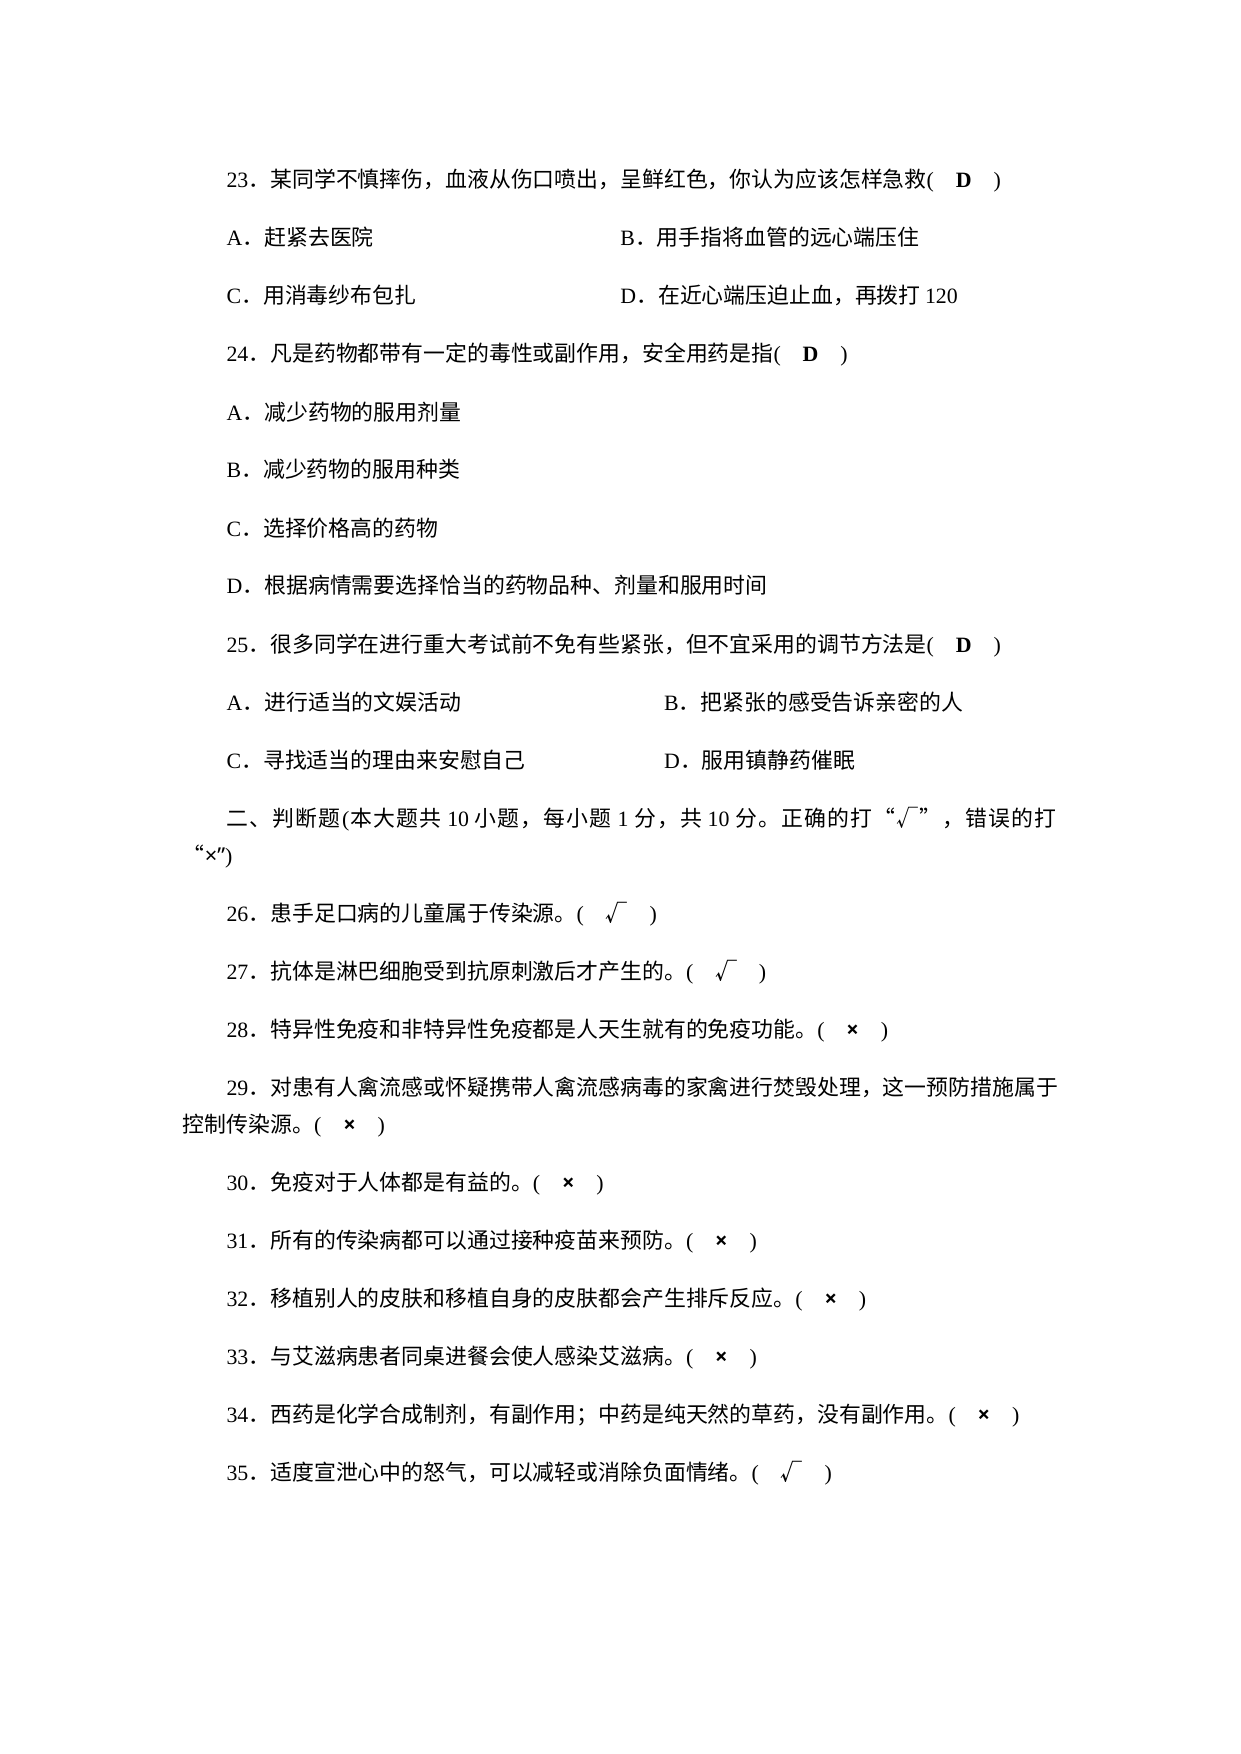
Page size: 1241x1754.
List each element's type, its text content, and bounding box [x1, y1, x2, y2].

text 30．免疫对于人体都是有益的。( × ) [183, 1165, 1058, 1197]
text 28．特异性免疫和非特异性免疫都是人天生就有的免疫功能。( × ) [183, 1012, 1058, 1044]
text 23．某同学不慎摔伤，血液从伤口喷出，呈鲜红色，你认为应该怎样急救( D ) [183, 162, 1058, 194]
text D．根据病情需要选择恰当的药物品种、剂量和服用时间 [183, 568, 1058, 601]
text 27．抗体是淋巴细胞受到抗原刺激后才产生的。( √ ) [183, 953, 1058, 986]
text C．选择价格高的药物 [183, 510, 1058, 543]
text 35．适度宣泄心中的怒气，可以减轻或消除负面情绪。( √ ) [183, 1455, 1058, 1487]
text B．减少药物的服用种类 [183, 452, 1058, 484]
text A．进行适当的文娱活动 B．把紧张的感受告诉亲密的人 [183, 684, 1058, 717]
text 33．与艾滋病患者同桌进餐会使人感染艾滋病。( × ) [183, 1339, 1058, 1371]
text C．用消毒纱布包扎 D．在近心端压迫止血，再拨打120 [183, 278, 1058, 311]
text A．减少药物的服用剂量 [183, 394, 1058, 427]
text 二、判断题(本大题共10小题，每小题1分，共10分。正确的打“√”，错误的打“×”) [183, 800, 1058, 870]
text 32．移植别人的皮肤和移植自身的皮肤都会产生排斥反应。( × ) [183, 1281, 1058, 1313]
text A．赶紧去医院 B．用手指将血管的远心端压住 [183, 220, 1058, 252]
text C．寻找适当的理由来安慰自己 D．服用镇静药催眠 [183, 742, 1058, 775]
text 25．很多同学在进行重大考试前不免有些紧张，但不宜采用的调节方法是( D ) [183, 626, 1058, 659]
text 24．凡是药物都带有一定的毒性或副作用，安全用药是指( D ) [183, 336, 1058, 368]
text 34．西药是化学合成制剂，有副作用；中药是纯天然的草药，没有副作用。( × ) [183, 1397, 1058, 1429]
text 29．对患有人禽流感或怀疑携带人禽流感病毒的家禽进行焚毁处理，这一预防措施属于控制传染源。( × ) [183, 1069, 1058, 1139]
text 31．所有的传染病都可以通过接种疫苗来预防。( × ) [183, 1223, 1058, 1255]
text 26．患手足口病的儿童属于传染源。( √ ) [183, 896, 1058, 928]
